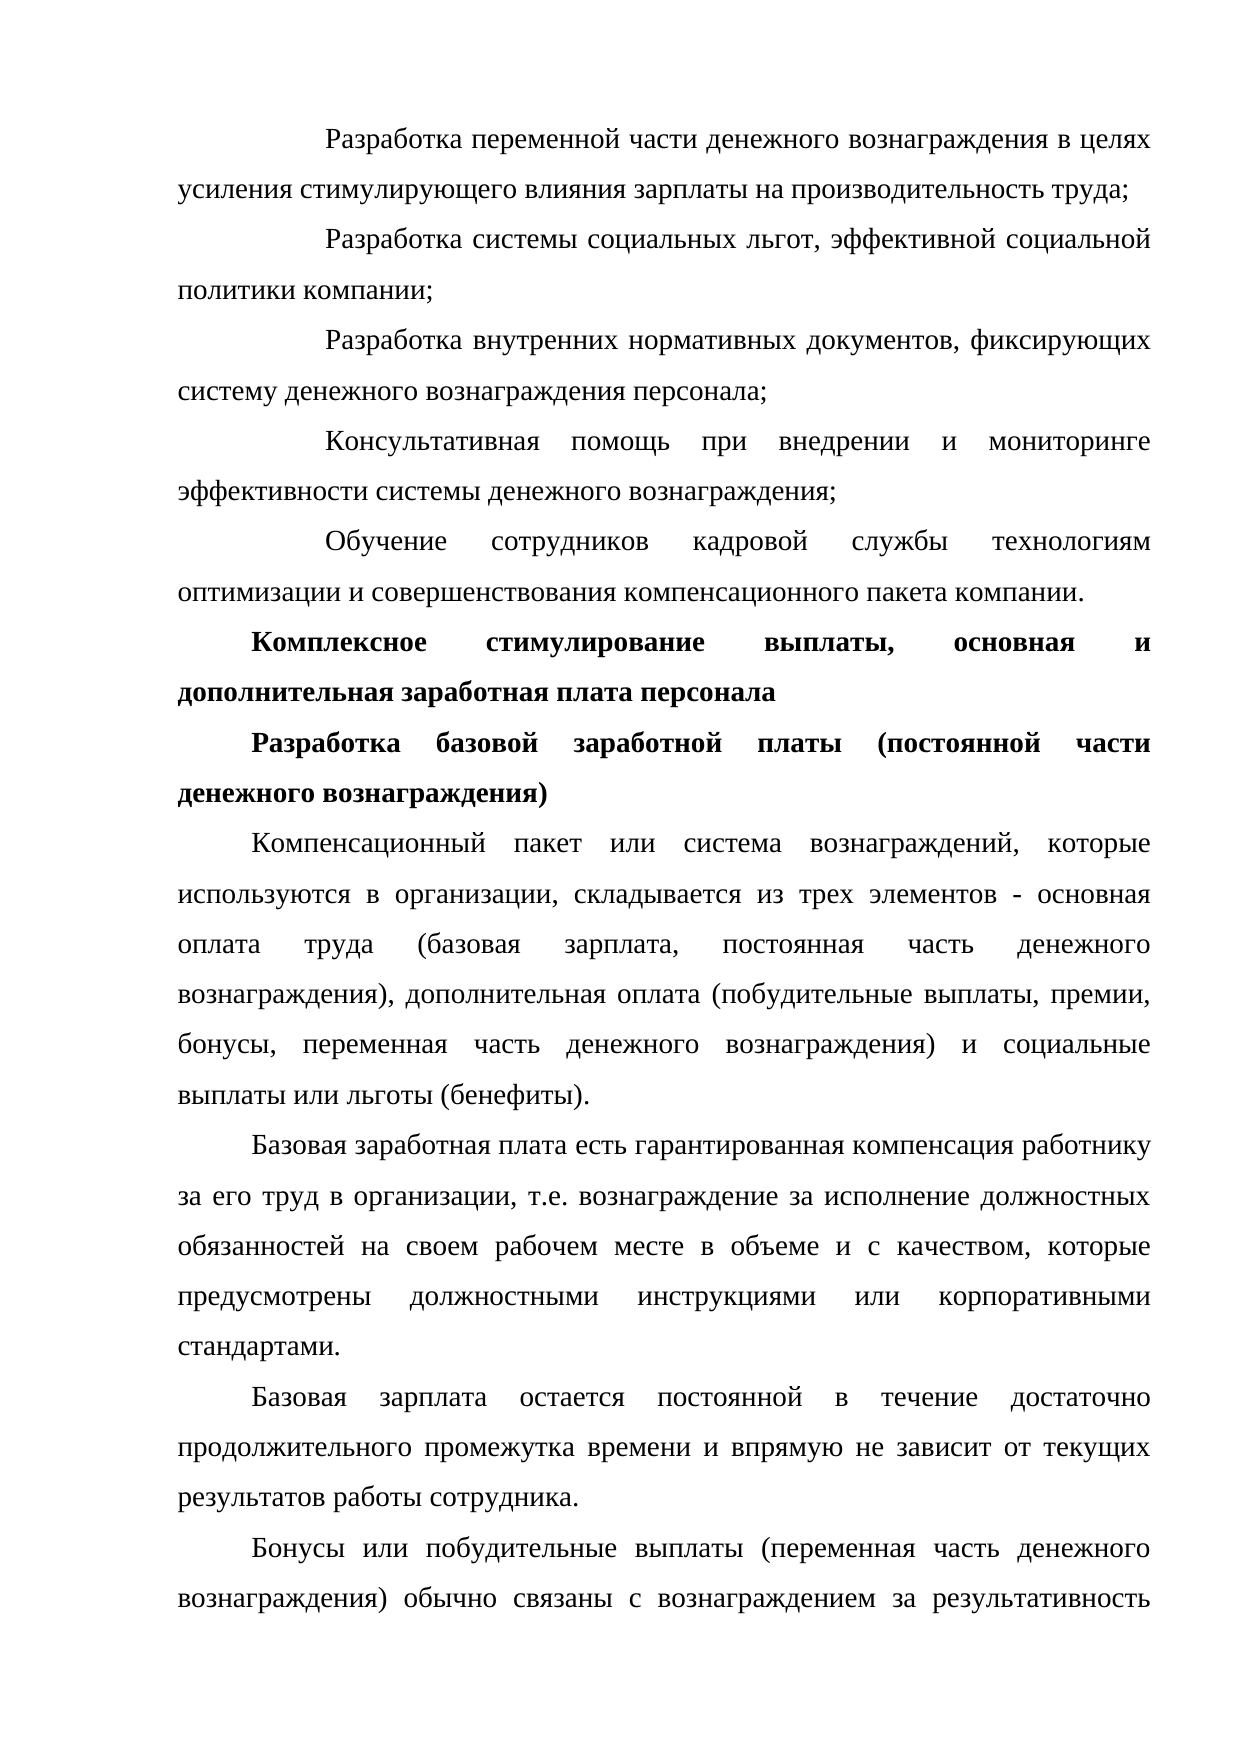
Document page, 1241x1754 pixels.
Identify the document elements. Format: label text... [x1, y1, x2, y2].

text Комплексное стимулирование выплаты, основная и дополнительная заработная плата персонала [177, 624, 1152, 708]
text Компенсационный пакет или система вознаграждений, которые используются в организации, складывается из трех элементов - основная оплата труда (базовая зарплата, постоянная часть денежного вознаграждения), дополнительная оплата (побудительные выплаты, премии, бонусы, переменная часть денежного вознаграждения) и социальные выплаты или льготы (бенефиты). [177, 825, 1152, 1111]
list Обучение сотрудников кадровой службы технологиям оптимизации и совершенствования компенсационного пакета компании. [177, 523, 1152, 607]
text Разработка базовой заработной платы (постоянной части денежного вознаграждения) [177, 725, 1152, 809]
list Разработка системы социальных льгот, эффективной социальной политики компании; [177, 222, 1152, 306]
list Разработка внутренних нормативных документов, фиксирующих систему денежного вознаграждения персонала; [177, 322, 1152, 406]
text Базовая заработная плата есть гарантированная компенсация работнику за его труд в организации, т.е. вознаграждение за исполнение должностных обязанностей на своем рабочем месте в объеме и с качеством, которые предусмотрены должностными инструкциями или корпоративными стандартами. [177, 1127, 1152, 1362]
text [177, 1530, 1152, 1614]
text Базовая зарплата остается постоянной в течение достаточно продолжительного промежутка времени и впрямую не зависит от текущих результатов работы сотрудника. [177, 1379, 1152, 1513]
list Разработка переменной части денежного вознаграждения в целях усиления стимулирующего влияния зарплаты на производительность труда; [177, 121, 1152, 205]
list Консультативная помощь при внедрении и мониторинге эффективности системы денежного вознаграждения; [177, 423, 1152, 507]
